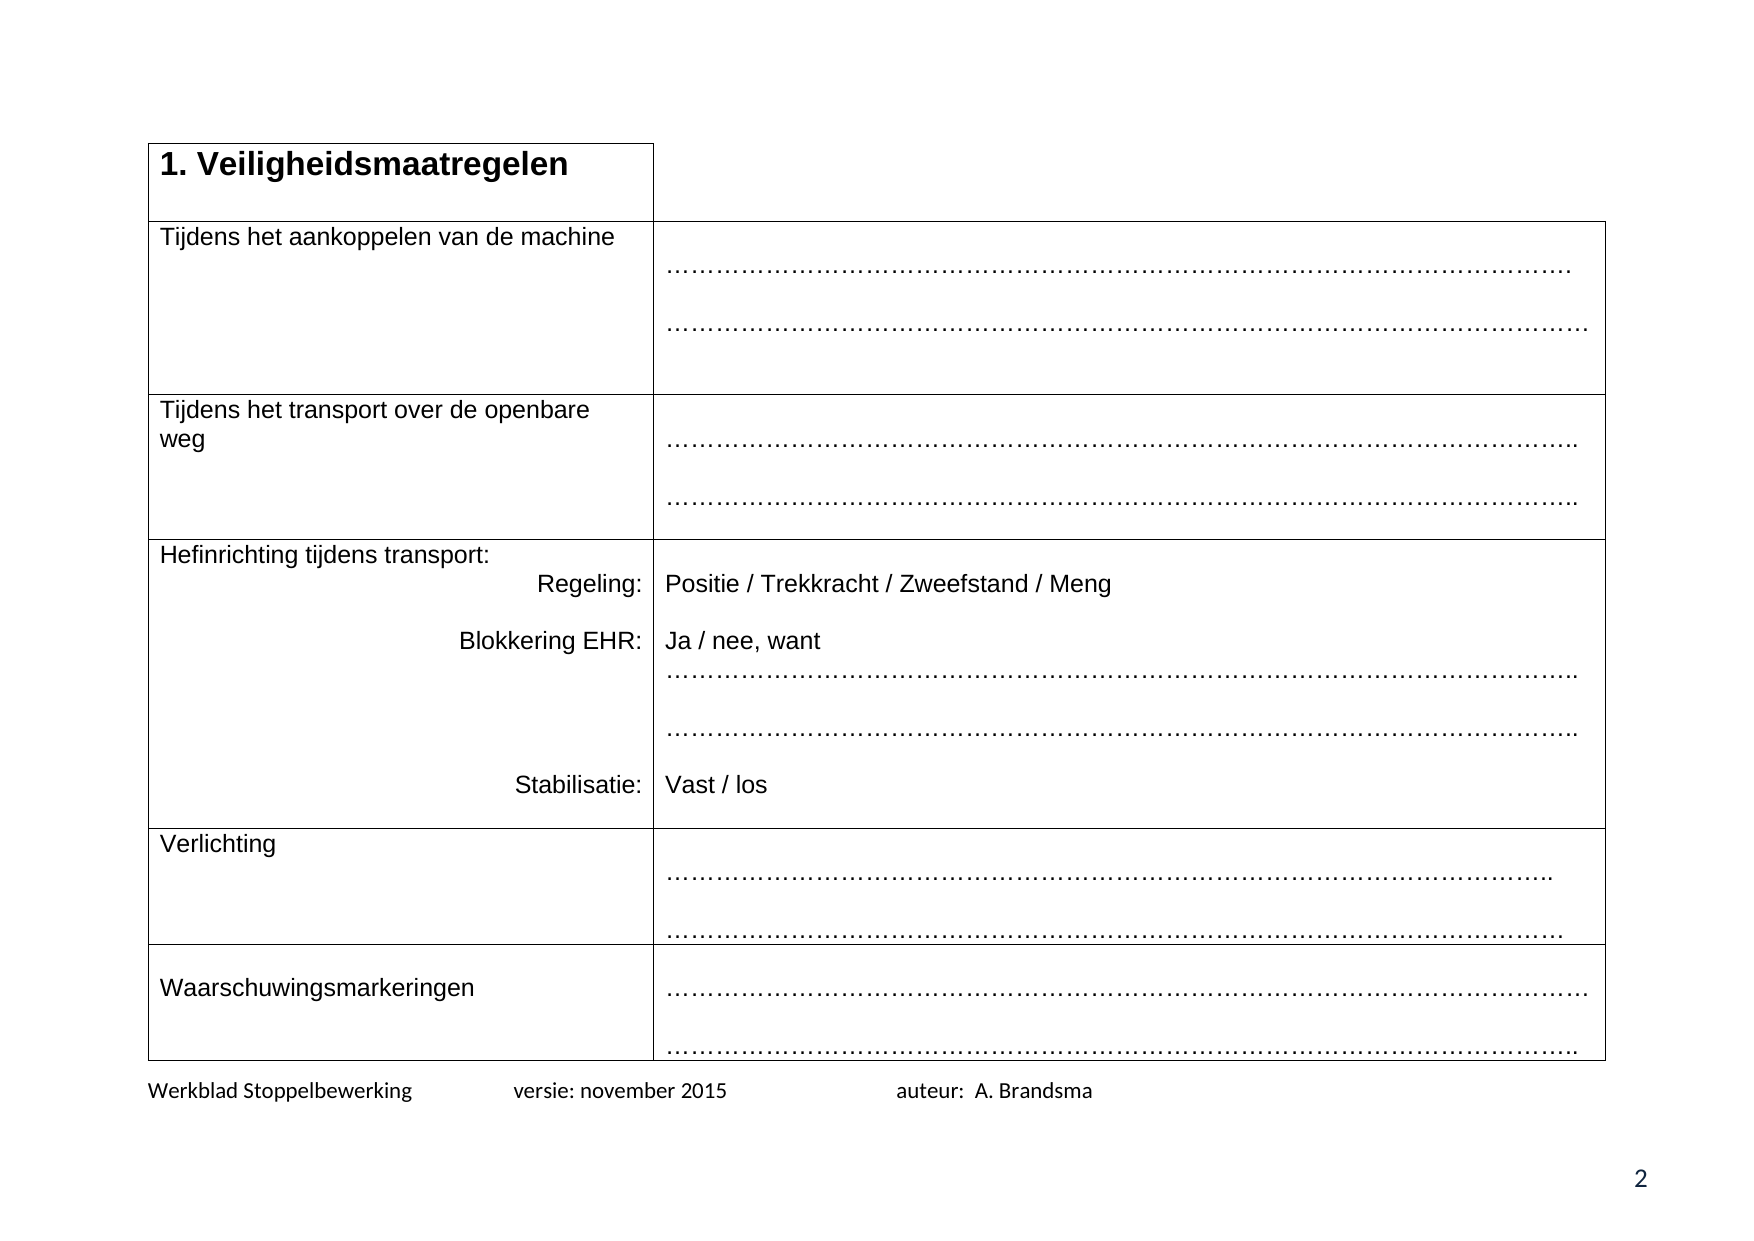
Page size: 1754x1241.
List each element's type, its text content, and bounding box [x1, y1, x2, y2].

table_cell ……………………………………………………………………………………………….. ……………………………………………………………………………………………….. [654, 395, 1605, 539]
table_cell Waarschuwingsmarkeringen [149, 945, 653, 1060]
table_cell Verlichting [149, 829, 653, 944]
table_cell ………………………………………………………………………………………………. ………………………………………………………………………………………………… [654, 222, 1605, 394]
table_cell Tijdens het transport over de openbare weg [149, 395, 653, 539]
table_cell …………………………………………………………………………………………….. ……………………………………………………………………………………………… [654, 829, 1605, 944]
table_cell Positie / Trekkracht / Zweefstand / Meng Ja / nee, want ……………………………………………………………………………………………….. ……………………………………………………………………………………………….. Vast / los [654, 540, 1605, 828]
table_cell Tijdens het aankoppelen van de machine [149, 222, 653, 394]
table_header 1. Veiligheidsmaatregelen [149, 144, 653, 221]
table_cell Hefinrichting tijdens transport: Regeling: Blokkering EHR: Stabilisatie: [149, 540, 653, 828]
table_cell ………………………………………………………………………………………………… ……………………………………………………………………………………………….. [654, 945, 1605, 1060]
